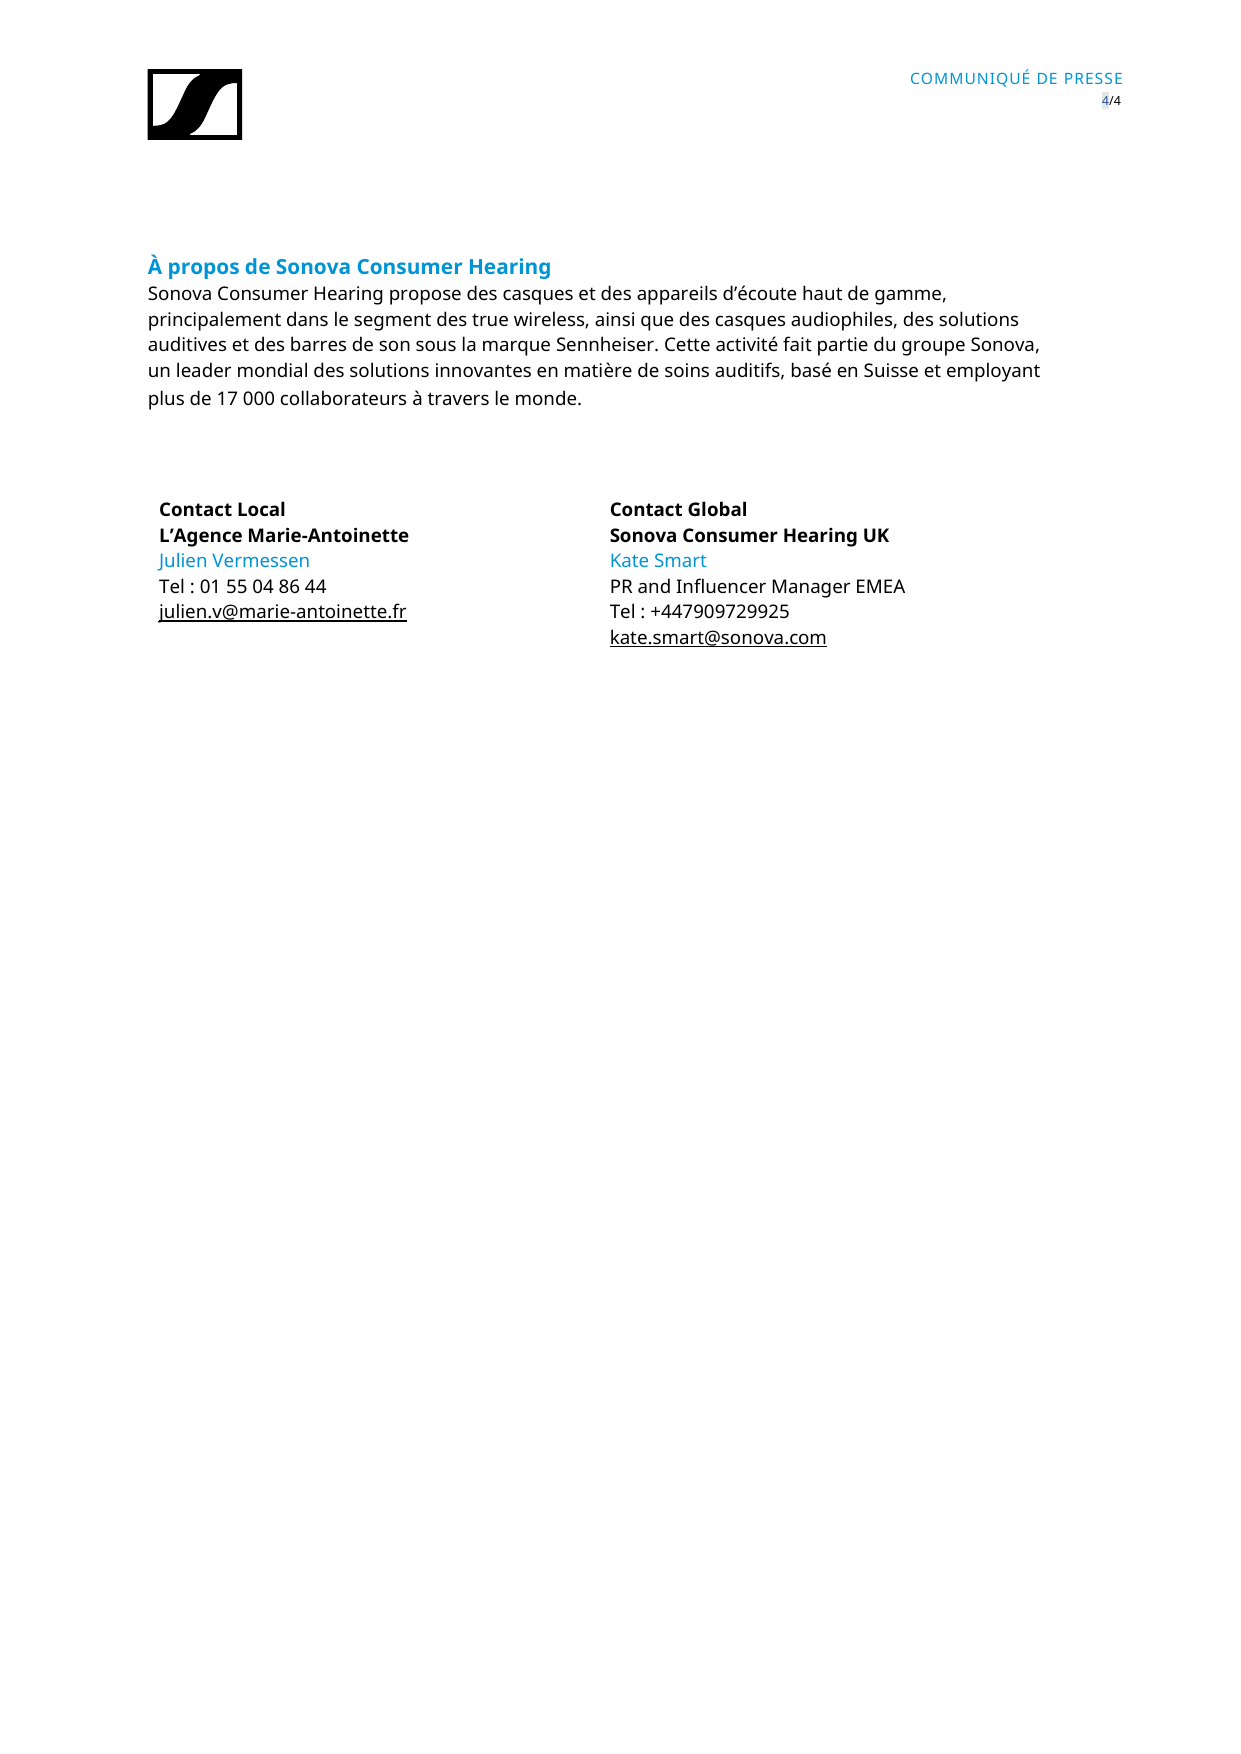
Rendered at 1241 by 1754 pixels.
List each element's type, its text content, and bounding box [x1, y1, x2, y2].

text À propos de Sonova Consumer Hearing Sonova Consumer Hearing propose des casques et des appareils d’écoute haut de gamme, principalement dans le segment des true wireless, ainsi que des casques audiophiles, des solutions auditives et des barres de son sous la marque Sennheiser. Cette activité fait partie du groupe Sonova, un leader mondial des solutions innovantes en matière de soins auditifs, basé en Suisse et employant plus de 17 000 collaborateurs à travers le monde. [148, 252, 1050, 411]
table_header Contact Global Sonova Consumer Hearing UK Kate Smart PR and Influencer Manager EMEA Tel : +447909729925 kate.smart@sonova.com [598, 496, 1049, 649]
table_header Contact Local L’Agence Marie-Antoinette Julien Vermessen Tel : 01 55 04 86 44 julien.v@marie-antoinette.fr [148, 496, 598, 649]
